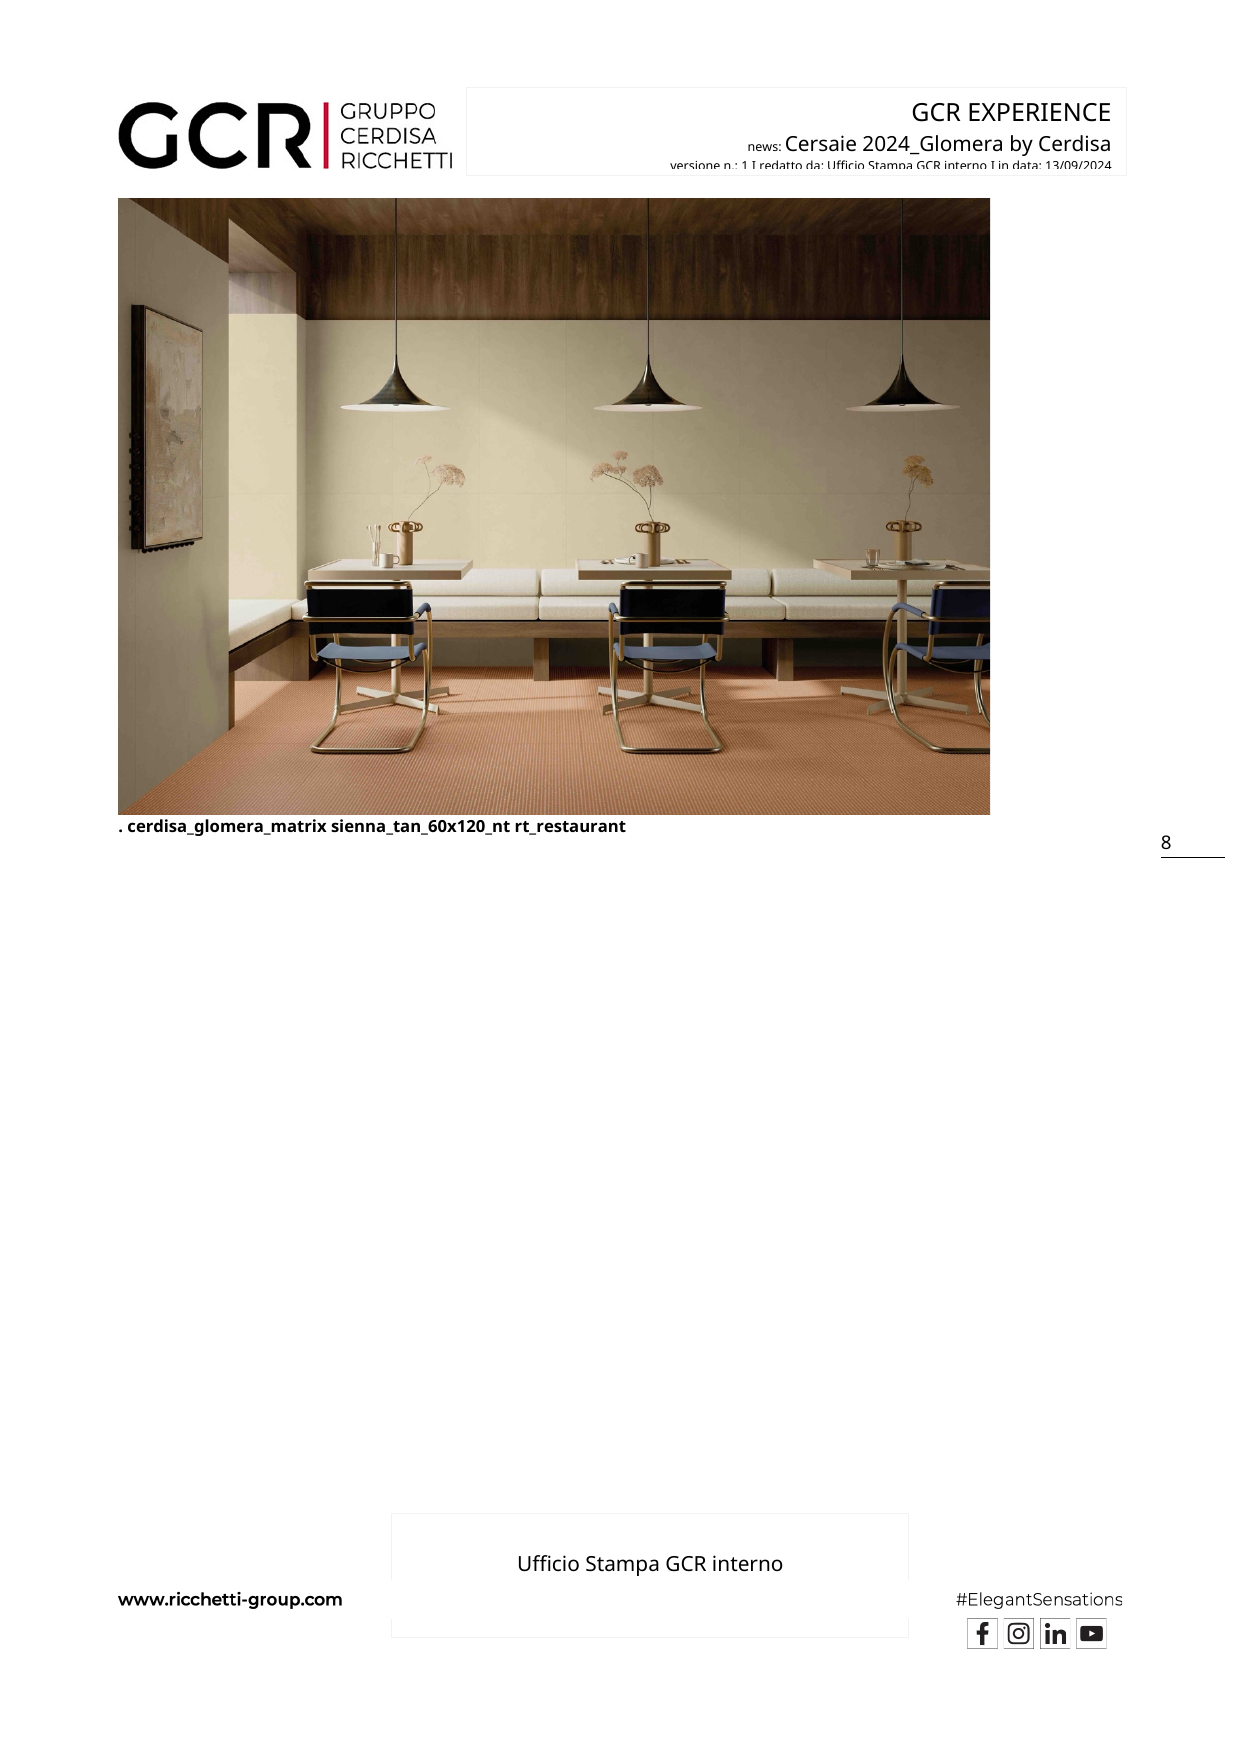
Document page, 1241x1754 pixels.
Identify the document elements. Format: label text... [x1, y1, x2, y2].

picture [118, 198, 991, 815]
picture [118, 100, 453, 170]
text . cerdisa_glomera_matrix sienna_tan_60x120_nt rt_restaurant [118, 815, 1122, 837]
picture [118, 1580, 1123, 1649]
